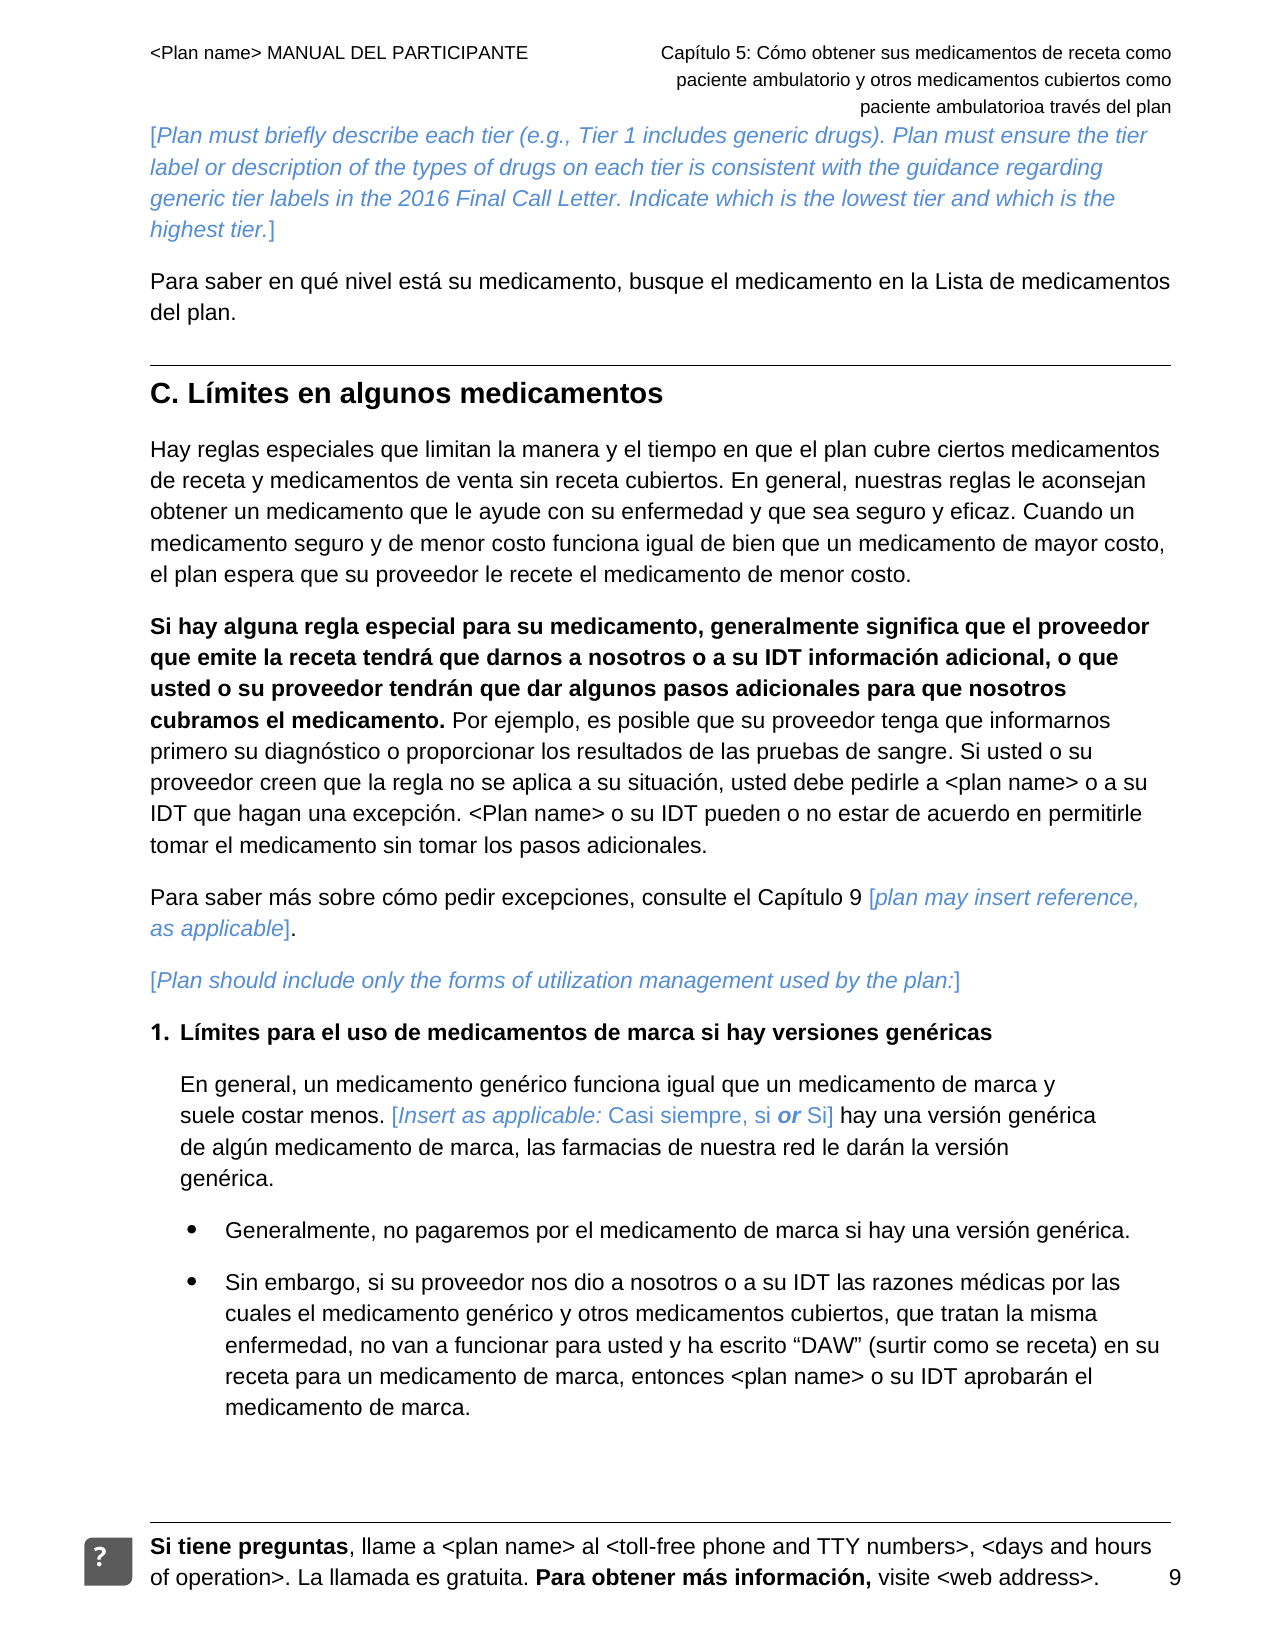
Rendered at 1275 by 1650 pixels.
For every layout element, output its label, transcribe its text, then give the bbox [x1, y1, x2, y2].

list Límites para el uso de medicamentos de marca si hay versiones genéricas [150, 1016, 1096, 1047]
text En general, un medicamento genérico funciona igual que un medicamento de marca y suele costar menos. [Insert as applicable: Casi siempre, si or Si] hay una versión genérica de algún medicamento de marca, las farmacias de nuestra red le darán la versión genérica. [180, 1068, 1096, 1193]
subtitle Límites en algunos medicamentos [150, 366, 1171, 411]
text Para saber en qué nivel está su medicamento, busque el medicamento en la Lista de medicamentos del plan. [150, 264, 1171, 327]
text [Plan should include only the forms of utilization management used by the plan:] [150, 963, 1171, 995]
text Si hay alguna regla especial para su medicamento, generalmente significa que el proveedor que emite la receta tendrá que darnos a nosotros o a su IDT información adicional, o que usted o su proveedor tendrán que dar algunos pasos adicionales para que nosotros cubramos el medicamento. Por ejemplo, es posible que su proveedor tenga que informarnos primero su diagnóstico o proporcionar los resultados de las pruebas de sangre. Si usted o su proveedor creen que la regla no se aplica a su situación, usted debe pedirle a <plan name> o a su IDT que hagan una excepción. <Plan name> o su IDT pueden o no estar de acuerdo en permitirle tomar el medicamento sin tomar los pasos adicionales. [150, 609, 1171, 859]
list Generalmente, no pagaremos por el medicamento de marca si hay una versión genérica. [187, 1213, 1171, 1245]
text Para saber más sobre cómo pedir excepciones, consulte el Capítulo 9 [plan may insert reference, as applicable]. [150, 880, 1171, 943]
text Hay reglas especiales que limitan la manera y el tiempo en que el plan cubre ciertos medicamentos de receta y medicamentos de venta sin receta cubiertos. En general, nuestras reglas le aconsejan obtener un medicamento que le ayude con su enfermedad y que sea seguro y eficaz. Cuando un medicamento seguro y de menor costo funciona igual de bien que un medicamento de mayor costo, el plan espera que su proveedor le recete el medicamento de menor costo. [150, 432, 1171, 588]
list Sin embargo, si su proveedor nos dio a nosotros o a su IDT las razones médicas por las cuales el medicamento genérico y otros medicamentos cubiertos, que tratan la misma enfermedad, no van a funcionar para usted y ha escrito “DAW” (surtir como se receta) en su receta para un medicamento de marca, entonces <plan name> o su IDT aprobarán el medicamento de marca. [187, 1266, 1171, 1422]
text [Plan must briefly describe each tier (e.g., Tier 1 includes generic drugs). Plan must ensure the tier label or description of the types of drugs on each tier is consistent with the guidance regarding generic tier labels in the 2016 Final Call Letter. Indicate which is the lowest tier and which is the highest tier.] [150, 119, 1171, 244]
